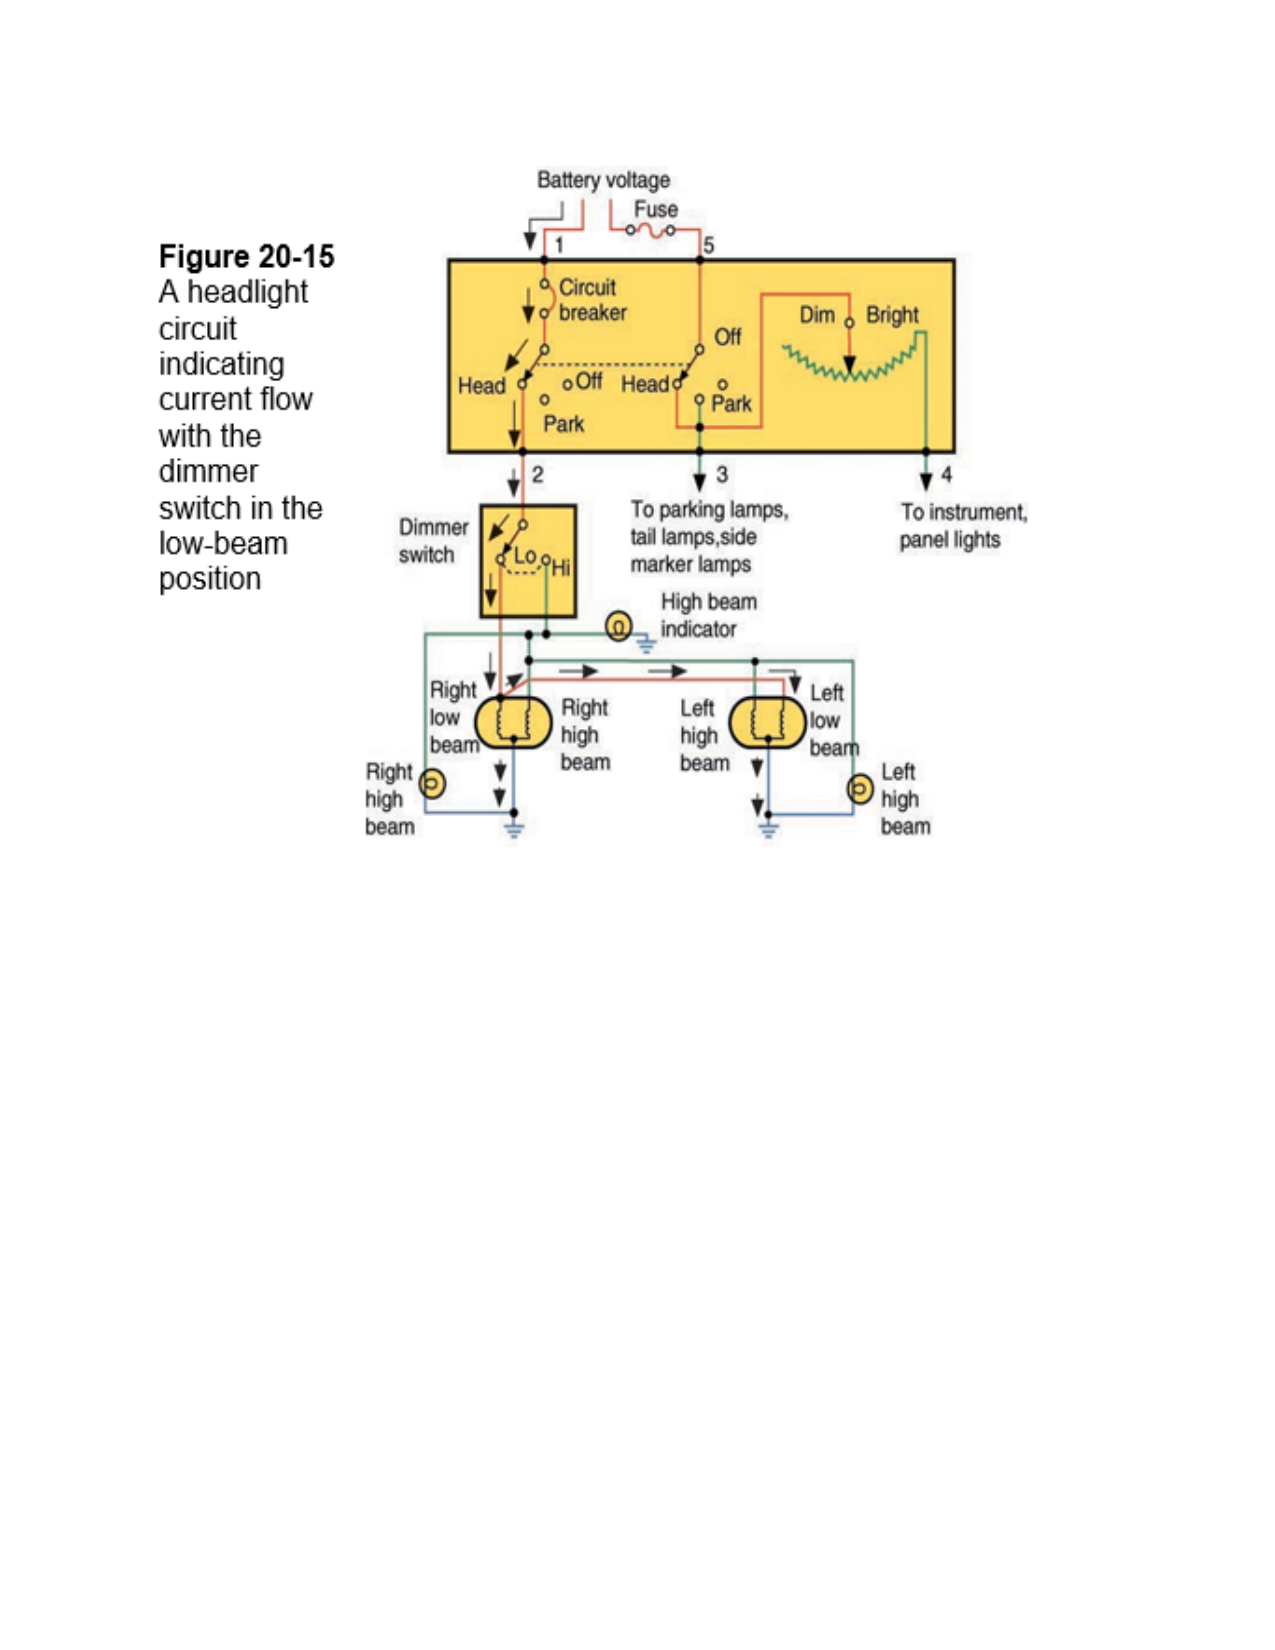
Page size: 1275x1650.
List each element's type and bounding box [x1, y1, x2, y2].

picture [150, 150, 1046, 890]
